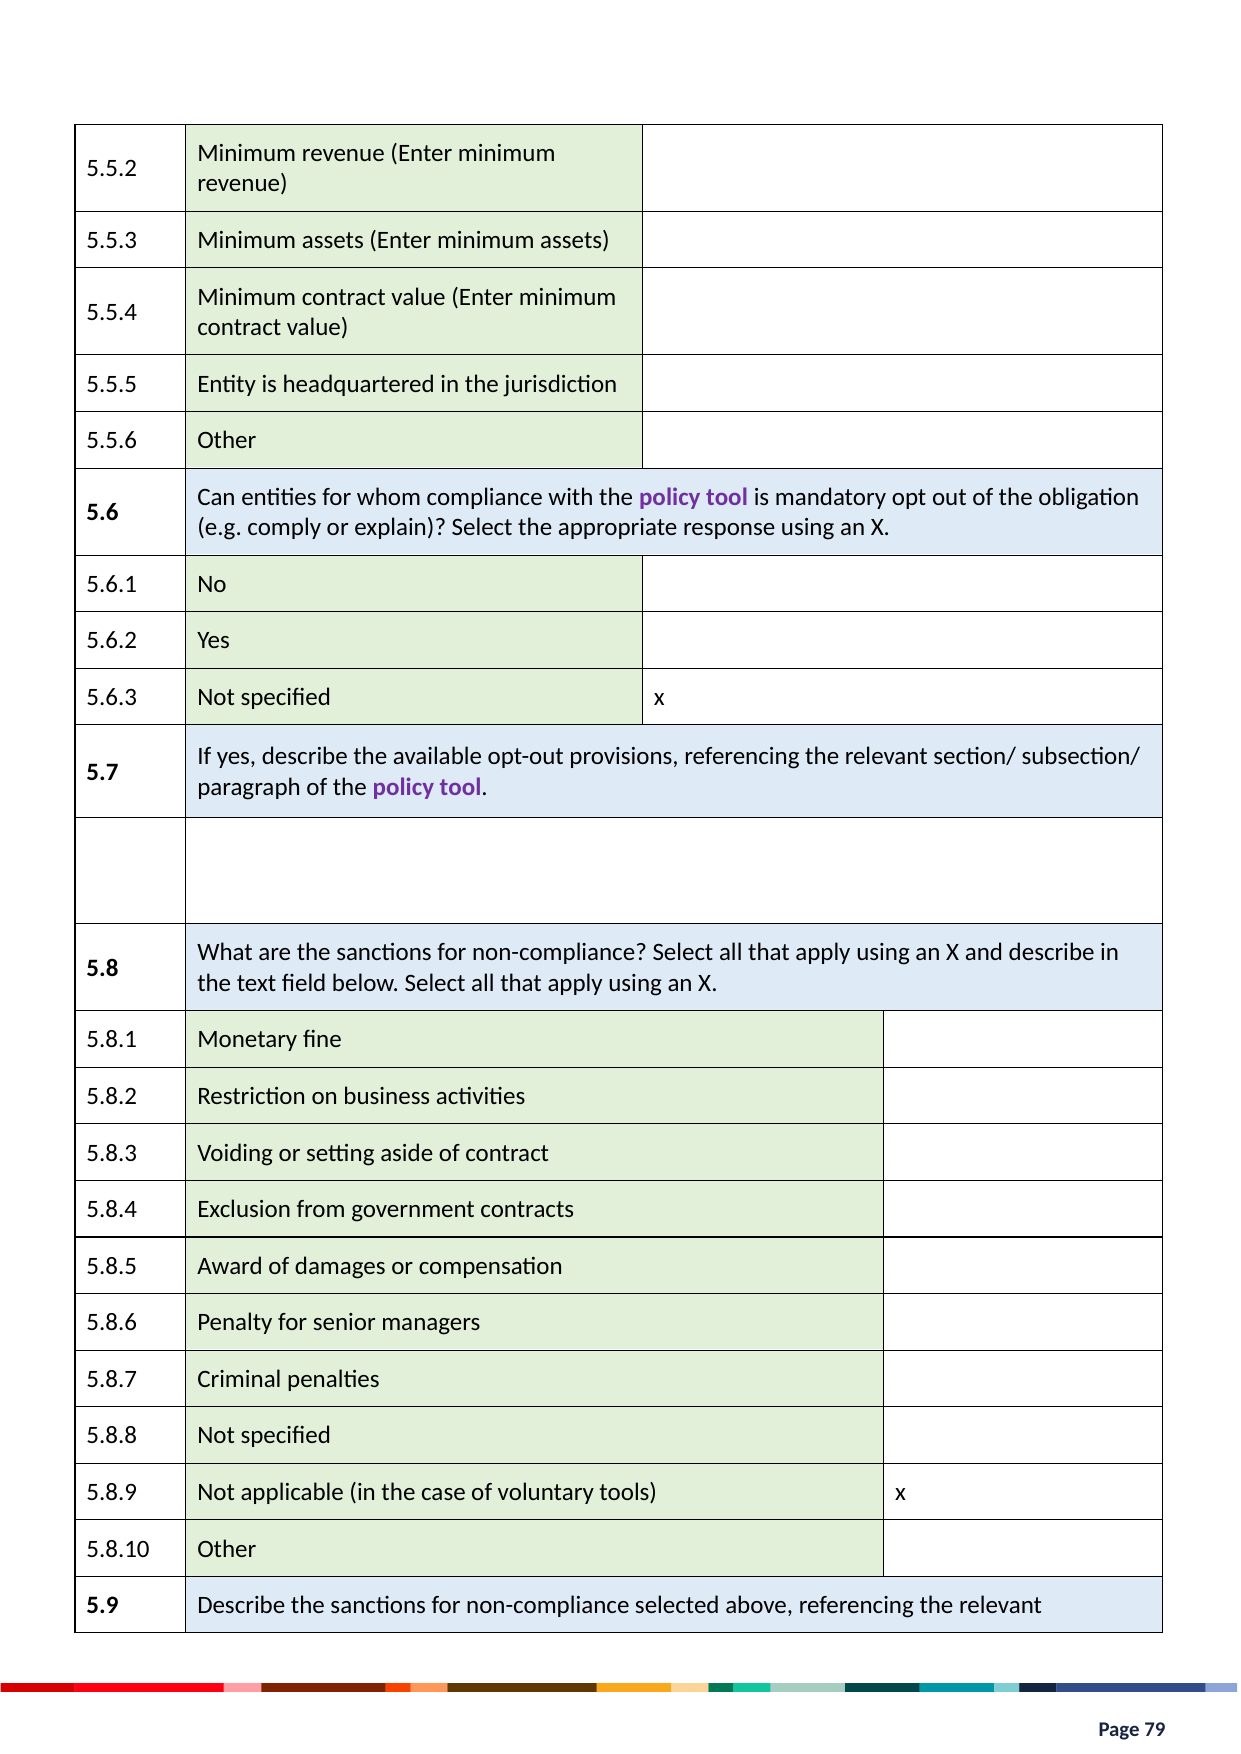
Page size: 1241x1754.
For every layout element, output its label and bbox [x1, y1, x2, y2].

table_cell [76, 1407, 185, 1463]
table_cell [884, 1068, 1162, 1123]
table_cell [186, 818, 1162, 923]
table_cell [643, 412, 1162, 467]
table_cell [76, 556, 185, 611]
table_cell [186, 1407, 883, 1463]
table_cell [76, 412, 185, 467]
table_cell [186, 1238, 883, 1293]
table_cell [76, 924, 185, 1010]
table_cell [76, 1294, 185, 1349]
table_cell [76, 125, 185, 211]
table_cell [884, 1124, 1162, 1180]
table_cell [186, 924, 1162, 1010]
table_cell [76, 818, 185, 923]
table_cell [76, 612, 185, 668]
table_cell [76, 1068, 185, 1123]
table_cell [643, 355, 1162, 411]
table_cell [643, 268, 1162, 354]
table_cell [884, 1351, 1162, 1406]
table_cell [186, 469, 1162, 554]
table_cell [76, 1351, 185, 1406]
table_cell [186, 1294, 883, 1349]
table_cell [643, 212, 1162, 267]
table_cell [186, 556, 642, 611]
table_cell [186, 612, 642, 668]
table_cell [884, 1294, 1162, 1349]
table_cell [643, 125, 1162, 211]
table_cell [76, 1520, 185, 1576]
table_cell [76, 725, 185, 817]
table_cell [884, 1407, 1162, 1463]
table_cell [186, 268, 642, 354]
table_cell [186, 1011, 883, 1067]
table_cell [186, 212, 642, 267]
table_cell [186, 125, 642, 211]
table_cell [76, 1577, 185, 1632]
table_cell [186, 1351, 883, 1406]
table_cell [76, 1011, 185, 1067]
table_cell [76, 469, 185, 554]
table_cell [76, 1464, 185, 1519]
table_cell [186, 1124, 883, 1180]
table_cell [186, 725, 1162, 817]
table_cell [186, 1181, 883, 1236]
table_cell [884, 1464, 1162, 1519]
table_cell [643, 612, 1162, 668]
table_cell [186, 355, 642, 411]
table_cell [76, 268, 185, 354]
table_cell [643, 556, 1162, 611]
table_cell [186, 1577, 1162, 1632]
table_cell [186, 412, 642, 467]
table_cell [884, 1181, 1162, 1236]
picture [0, 1683, 1236, 1692]
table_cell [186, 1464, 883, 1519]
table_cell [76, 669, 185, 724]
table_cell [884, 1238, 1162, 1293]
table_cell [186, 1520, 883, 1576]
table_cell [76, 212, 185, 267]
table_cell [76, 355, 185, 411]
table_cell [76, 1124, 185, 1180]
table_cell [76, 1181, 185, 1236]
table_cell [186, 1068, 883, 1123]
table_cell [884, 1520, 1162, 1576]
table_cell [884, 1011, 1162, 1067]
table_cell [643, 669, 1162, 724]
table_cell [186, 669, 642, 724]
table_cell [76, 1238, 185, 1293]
